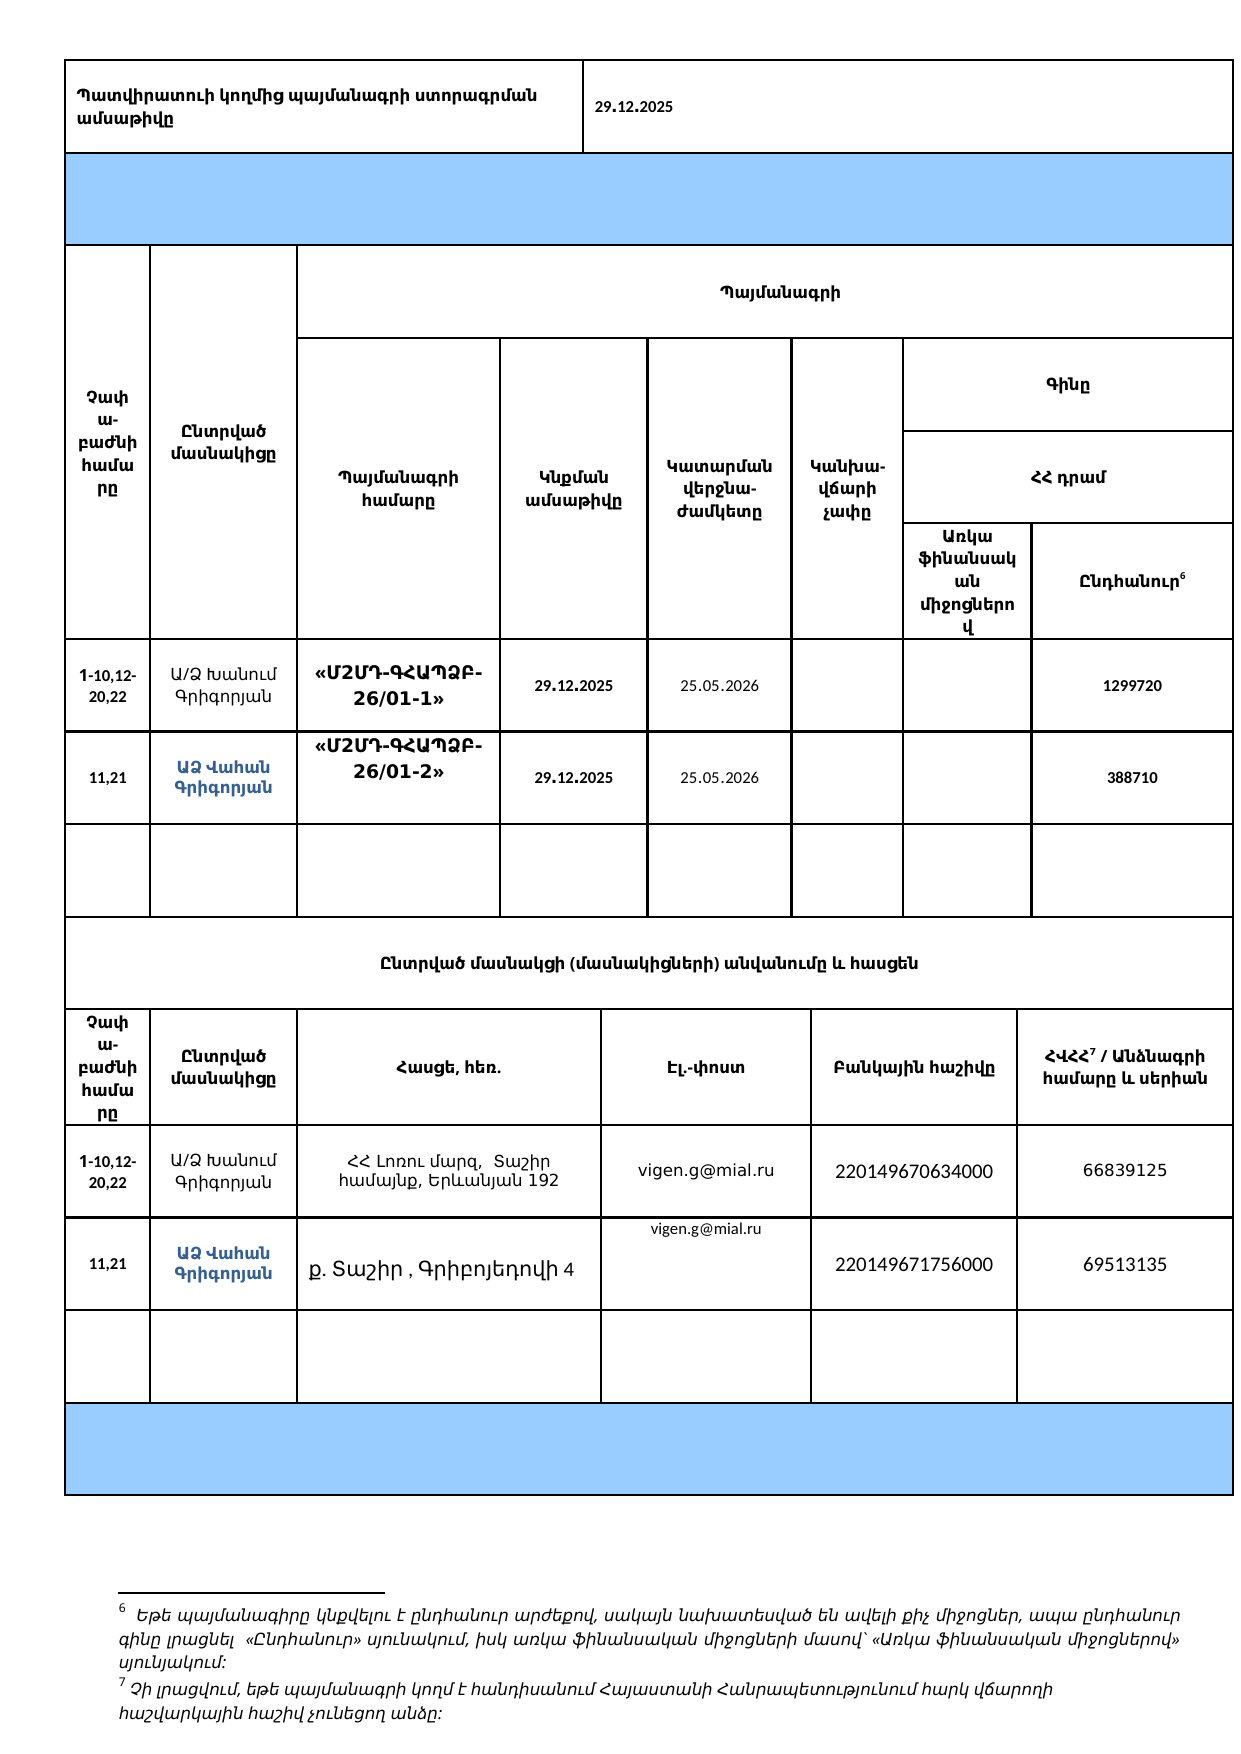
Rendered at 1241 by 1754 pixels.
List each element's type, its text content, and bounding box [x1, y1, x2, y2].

table_cell Պայմանագրի [298, 246, 1232, 337]
table_cell ՀՀ Լոռու մարզ, Տաշիր համայնք, Երևանյան 192 [298, 1126, 600, 1216]
table_cell [66, 154, 1232, 244]
table_cell [904, 640, 1030, 730]
table_cell ՀՀ դրամ [904, 432, 1232, 522]
table_cell 388710 [1033, 733, 1232, 823]
table_cell 1299720 [1033, 640, 1232, 730]
table_cell [812, 1311, 1016, 1402]
table_cell 11,21 [66, 733, 149, 823]
table_cell ԱՁ Վահան Գրիգորյան [151, 733, 296, 823]
table_cell Կատարման վերջնա-ժամկետը [649, 339, 790, 638]
table_cell 220149671756000 [812, 1219, 1016, 1309]
table_cell [298, 825, 499, 916]
table_cell [904, 825, 1030, 916]
table_cell Հասցե, հեռ. [298, 1010, 600, 1124]
table_cell [66, 1404, 1232, 1494]
table_cell 29․12․2025 [501, 640, 646, 730]
table_cell [1033, 825, 1232, 916]
table_cell 1-10,12-20,22 [66, 1126, 149, 1216]
table_cell «Մ2ՄԴ-ԳՀԱՊՁԲ-26/01-2» [298, 733, 499, 823]
table_cell Ընտրված մասնակիցը [151, 246, 296, 638]
table_cell vigen.g@mial.ru [602, 1126, 810, 1216]
table_cell [151, 825, 296, 916]
table_cell ԱՁ Վահան Գրիգորյան [151, 1219, 296, 1309]
table_cell «Մ2ՄԴ-ԳՀԱՊՁԲ-26/01-1» [298, 640, 499, 730]
table_cell Ընտրված մասնակիցը [151, 1010, 296, 1124]
table_cell [793, 640, 902, 730]
table_cell Էլ.-փոստ [602, 1010, 810, 1124]
table_cell 66839125 [1018, 1126, 1232, 1216]
table_cell Պայմանագրի համարը [298, 339, 499, 638]
table_cell 69513135 [1018, 1219, 1232, 1309]
table_cell [602, 1311, 810, 1402]
table_cell Չափա-բաժնի համարը [66, 246, 149, 638]
table_cell [501, 825, 646, 916]
table_cell [649, 825, 790, 916]
table_cell Ընդհանուր [1033, 524, 1232, 638]
table_cell Պատվիրատուի կողմից պայմանագրի ստորագրման ամսաթիվը [66, 61, 582, 152]
table_cell [66, 1311, 149, 1402]
table_cell [298, 1311, 600, 1402]
table_cell 25․05․2026 [649, 733, 790, 823]
table_cell 29․12․2025 [501, 733, 646, 823]
table_cell [66, 825, 149, 916]
table_cell Չափա-բաժնի համարը [66, 1010, 149, 1124]
table_cell [793, 733, 902, 823]
table_cell vigen.g@mial.ru [602, 1219, 810, 1309]
table_cell Գինը [904, 339, 1232, 429]
table_cell [1018, 1311, 1232, 1402]
table_cell [904, 733, 1030, 823]
table_cell ՀՎՀՀ / Անձնագրի համարը և սերիան [1018, 1010, 1232, 1124]
table_cell 29․12․2025 [584, 61, 1232, 152]
table_cell [793, 825, 902, 916]
table_cell Բանկային հաշիվը [812, 1010, 1016, 1124]
table_cell 11,21 [66, 1219, 149, 1309]
table_cell Առկա ֆինանսական միջոցներով [904, 524, 1030, 638]
table_cell Ա/Ձ Խանում Գրիգորյան [151, 640, 296, 730]
table_cell 25․05․2026 [649, 640, 790, 730]
table_cell ք. Տաշիր , Գրիբոյեդովի 4 [298, 1219, 600, 1309]
table_cell 220149670634000 [812, 1126, 1016, 1216]
table_cell Կանխա-վճարի չափը [793, 339, 902, 638]
table_cell Կնքման ամսաթիվը [501, 339, 646, 638]
table_cell [151, 1311, 296, 1402]
table_cell Ա/Ձ Խանում Գրիգորյան [151, 1126, 296, 1216]
table_cell Ընտրված մասնակցի (մասնակիցների) անվանումը և հասցեն [66, 918, 1232, 1008]
table_cell 1-10,12-20,22 [66, 640, 149, 730]
